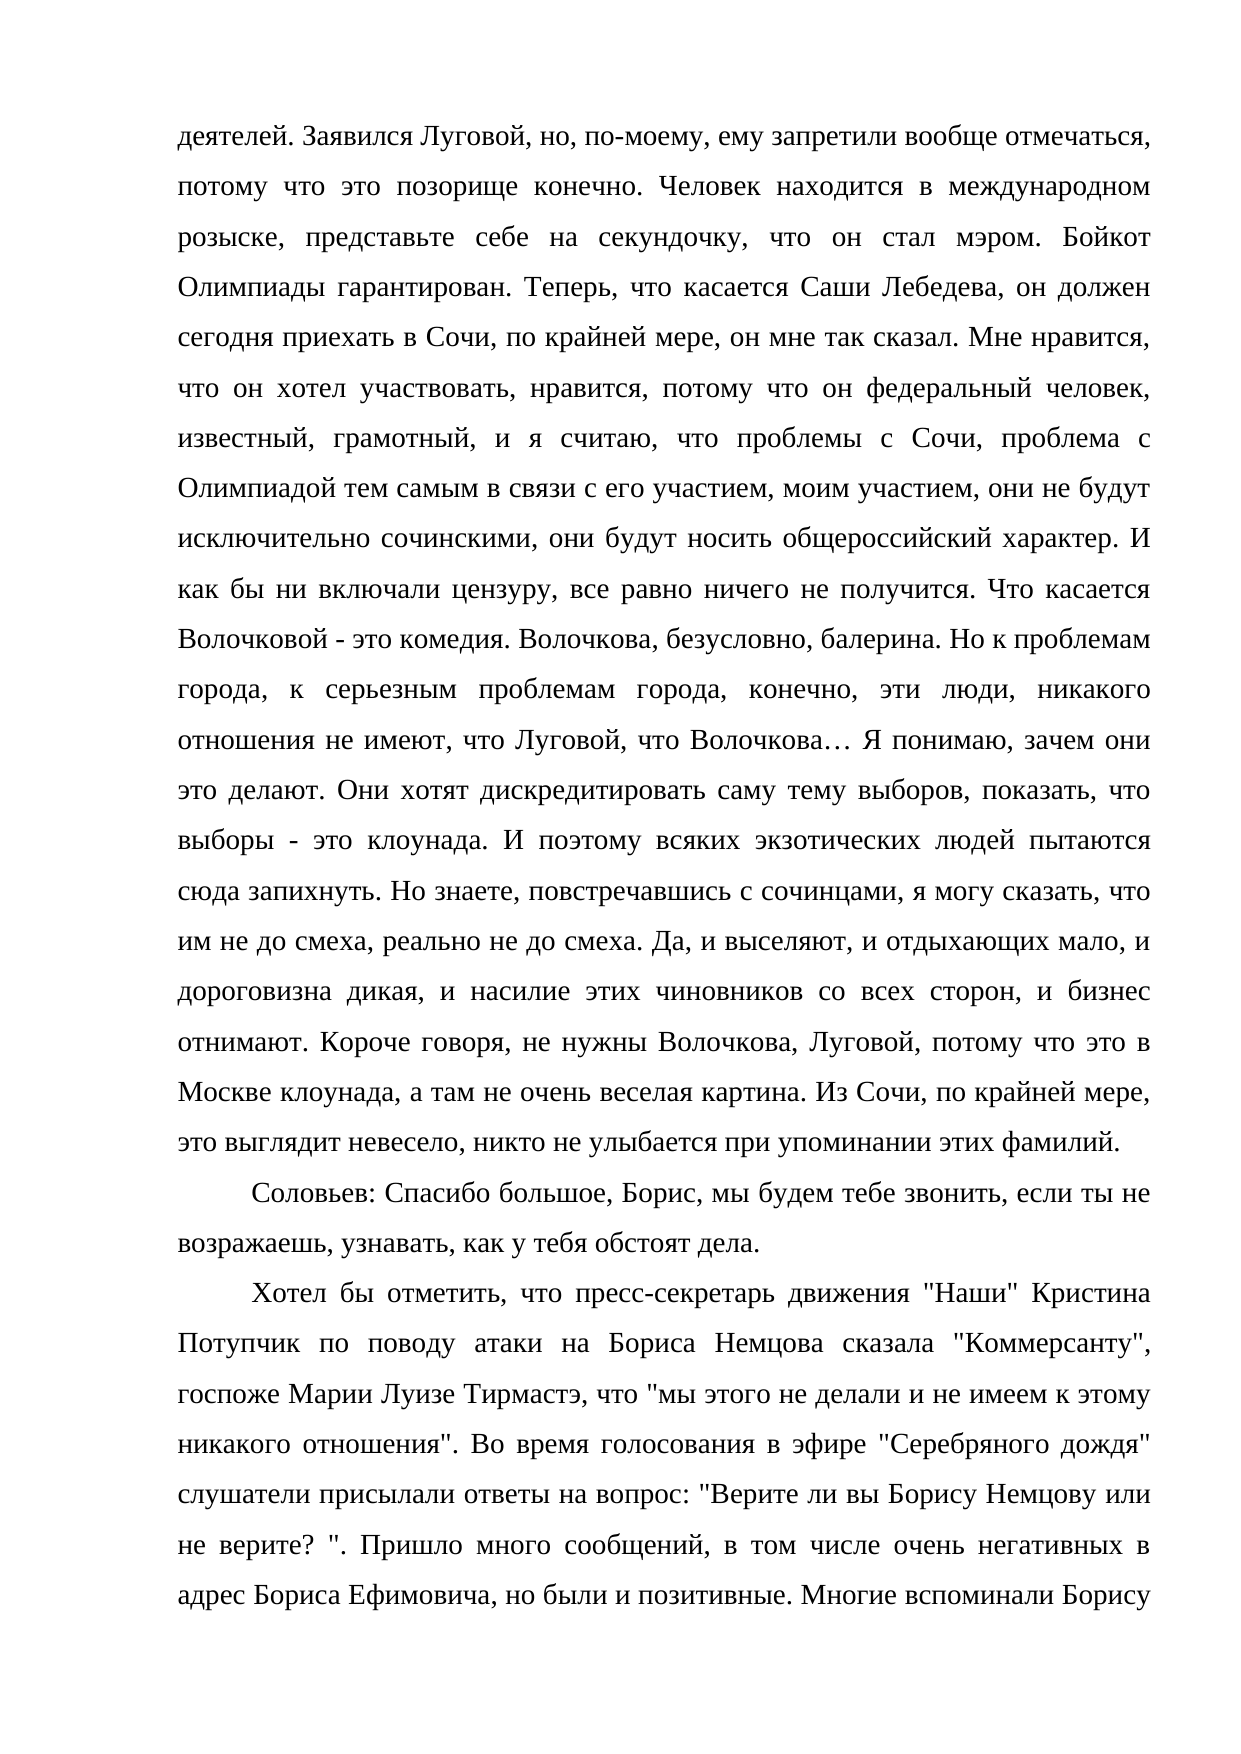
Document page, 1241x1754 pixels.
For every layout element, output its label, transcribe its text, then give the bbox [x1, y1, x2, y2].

text Соловьев: Спасибо большое, Борис, мы будем тебе звонить, если ты не возражаешь, узнавать, как у тебя обстоят дела. [177, 1175, 1152, 1258]
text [177, 1275, 1152, 1611]
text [177, 118, 1152, 1158]
